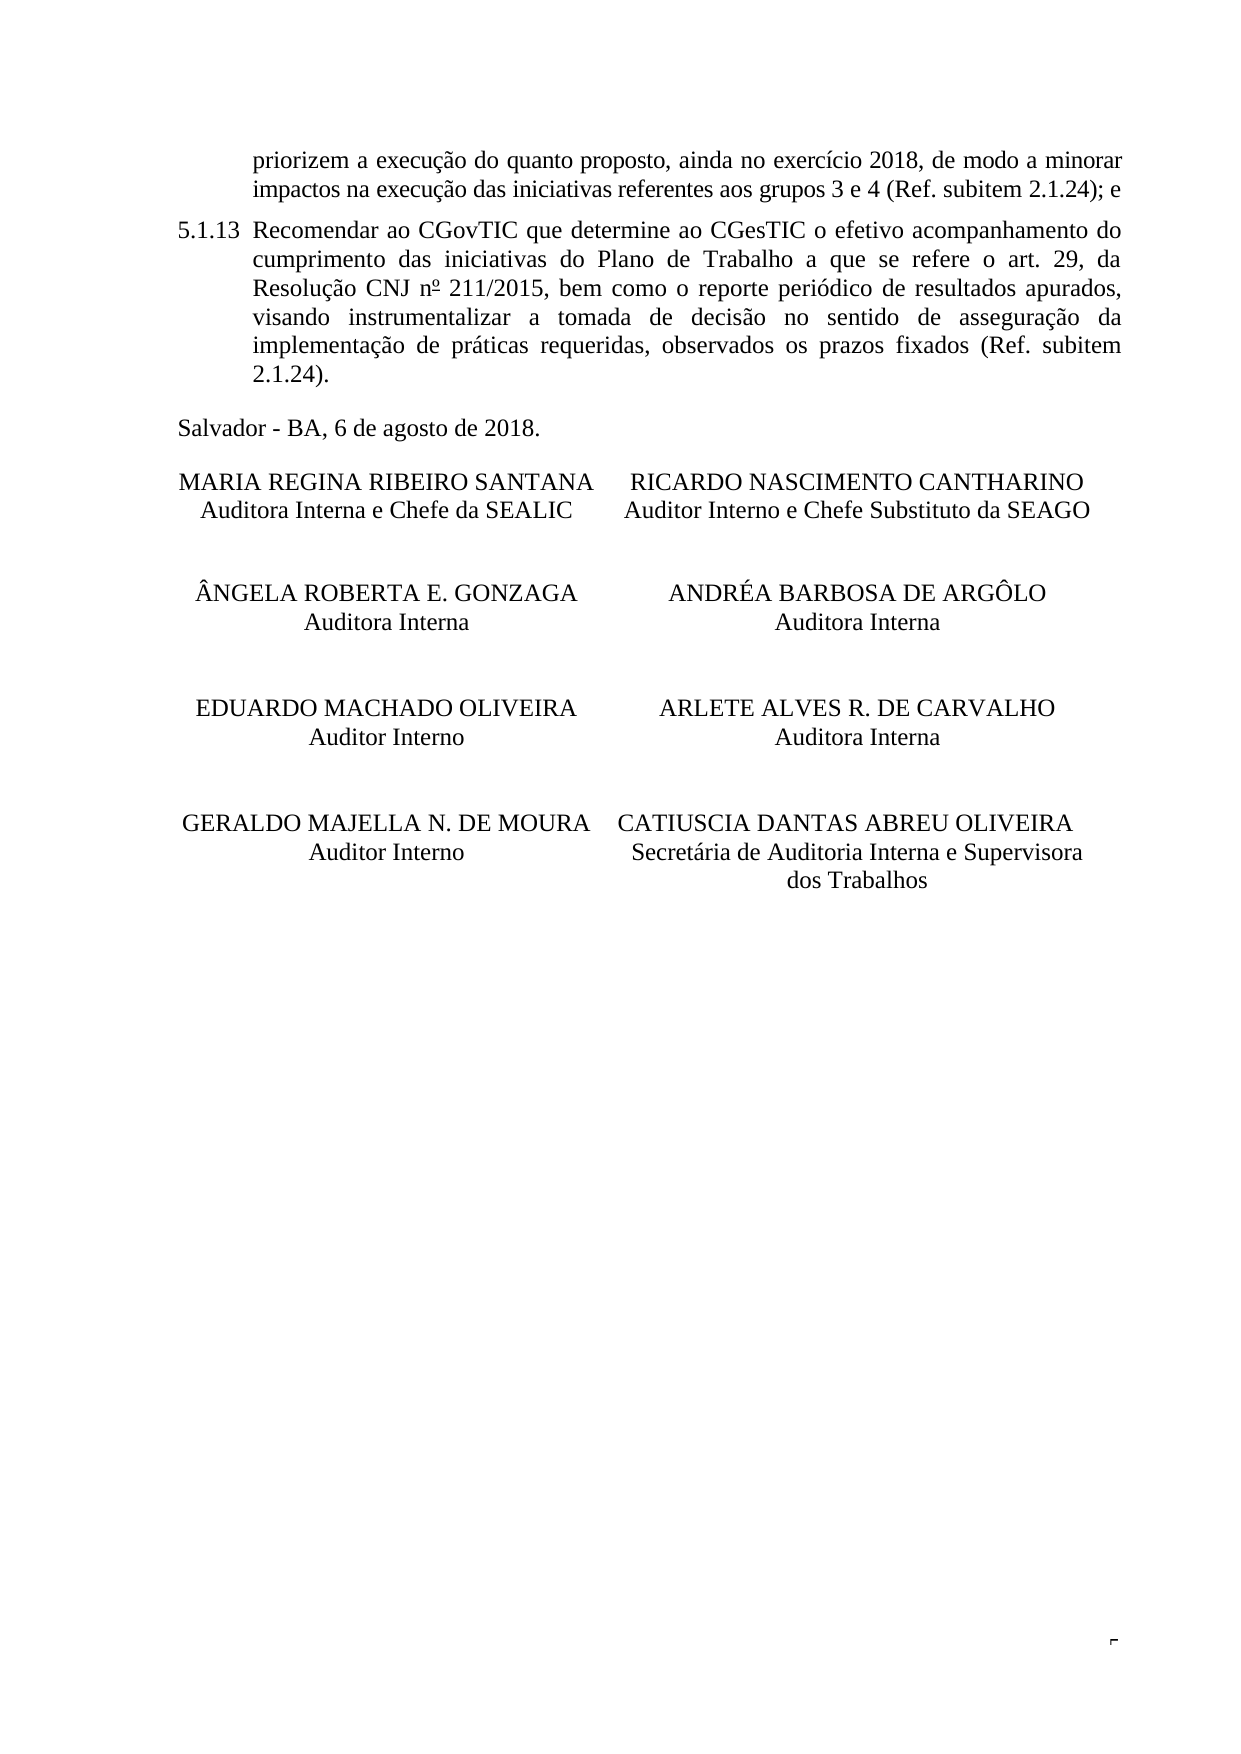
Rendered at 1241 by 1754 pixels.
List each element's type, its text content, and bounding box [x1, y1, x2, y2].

table_cell GERALDO MAJELLA N. DE MOURA Auditor Interno [158, 780, 606, 894]
table_cell ÂNGELA ROBERTA E. GONZAGA Auditora Interna [158, 552, 606, 665]
table_cell EDUARDO MACHADO OLIVEIRA Auditor Interno [158, 665, 606, 780]
text Salvador - BA, 6 de agosto de 2018. [177, 413, 1134, 442]
text priorizem a execução do quanto proposto, ainda no exercício 2018, de modo a minorar impactos na execução das iniciativas referentes aos grupos 3 e 4 (Ref. subitem 2.1.24); e [252, 145, 1123, 203]
table_header RICARDO NASCIMENTO CANTHARINO Auditor Interno e Chefe Substituto da SEAGO [606, 468, 1111, 552]
table_header MARIA REGINA RIBEIRO SANTANA Auditora Interna e Chefe da SEALIC [158, 468, 606, 552]
table_cell ARLETE ALVES R. DE CARVALHO Auditora Interna [606, 665, 1111, 780]
list Recomendar ao CGovTIC que determine ao CGesTIC o efetivo acompanhamento do cumprimento das iniciativas do Plano de Trabalho a que se refere o art. 29, da Resolução CNJ nº 211/2015, bem como o reporte periódico de resultados apurados, visando instrumentalizar a tomada de decisão no sentido de asseguração da implementação de práticas requeridas, observados os prazos fixados (Ref. subitem 2.1.24). [177, 215, 1122, 388]
table_cell ANDRÉA BARBOSA DE ARGÔLO Auditora Interna [606, 552, 1111, 665]
table_cell CATIUSCIA DANTAS ABREU OLIVEIRA Secretária de Auditoria Interna e Supervisora dos Trabalhos [606, 780, 1111, 894]
